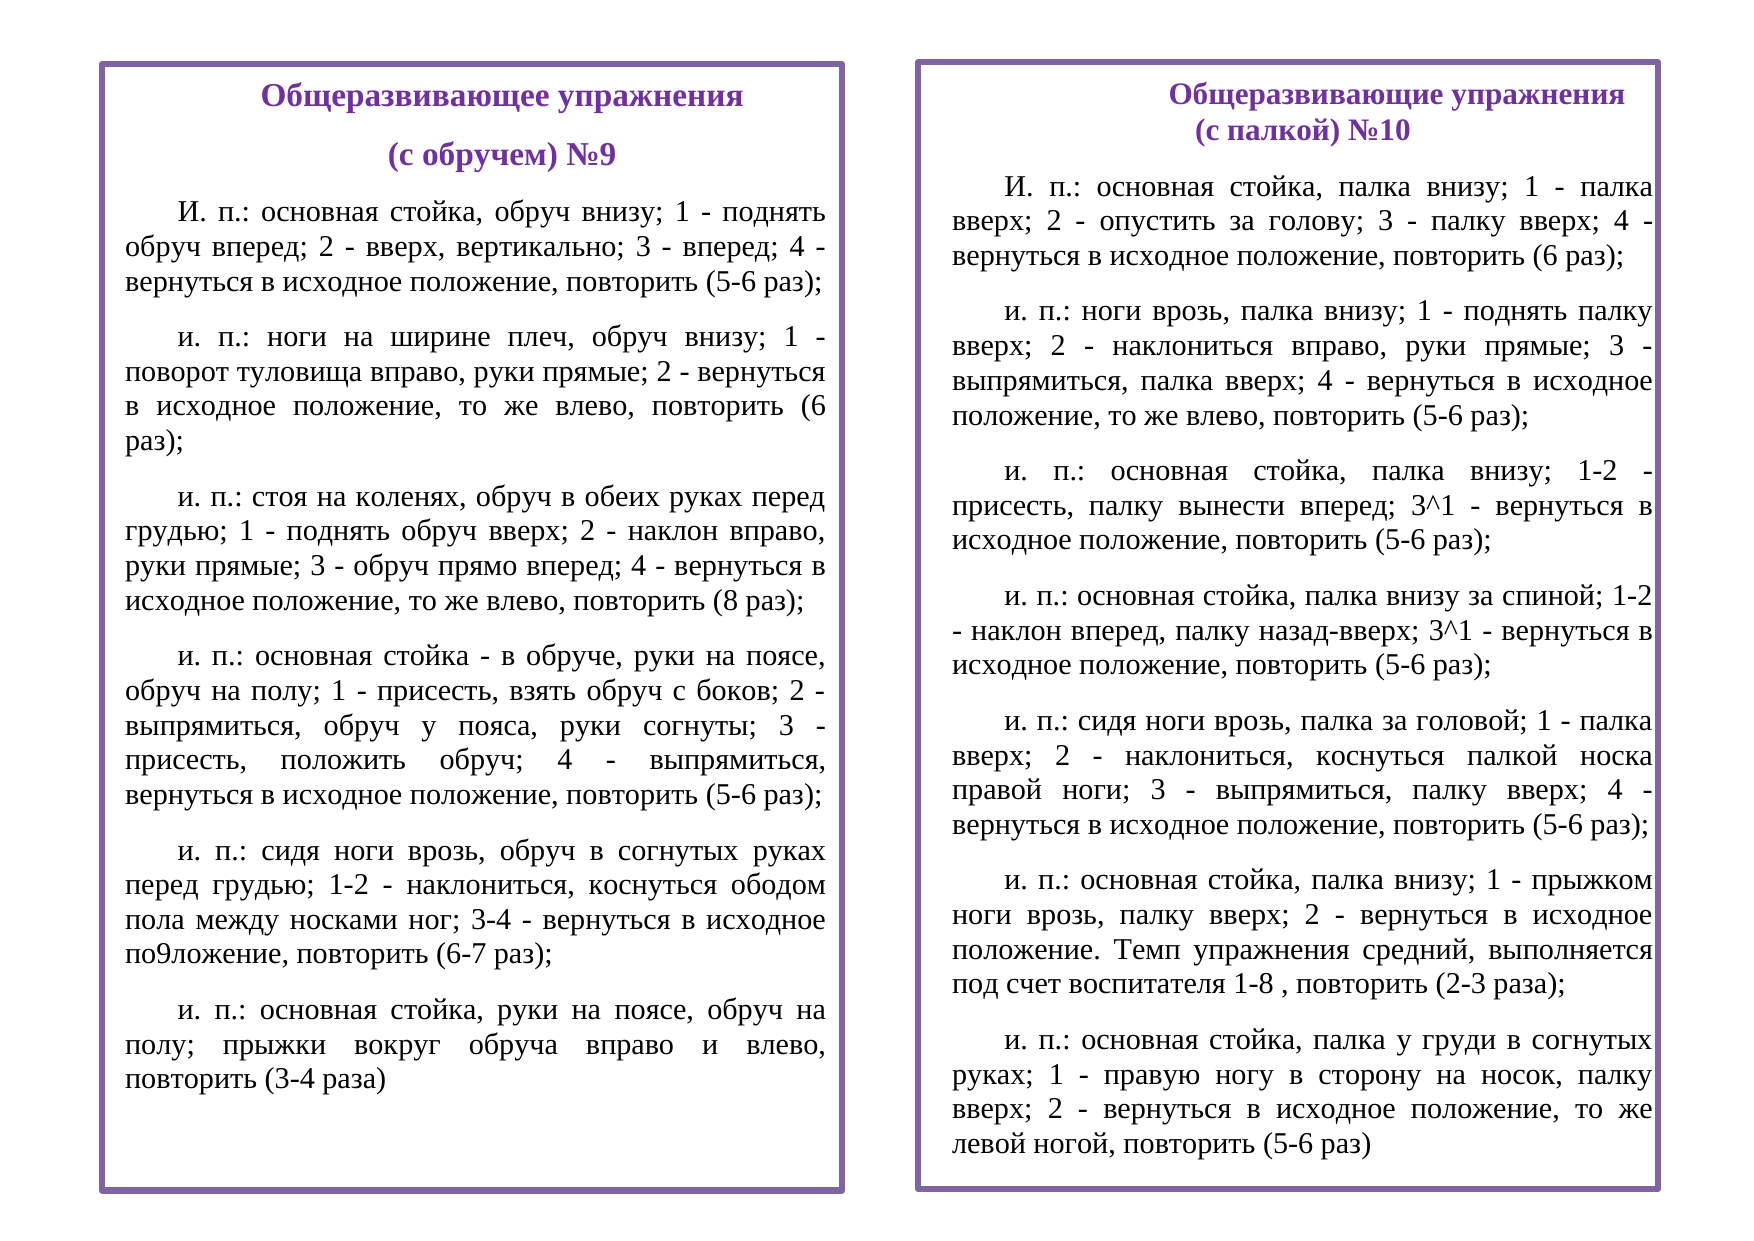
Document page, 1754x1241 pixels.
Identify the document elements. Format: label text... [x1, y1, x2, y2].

text и. п.: сидя ноги врозь, палка за головой; 1 - палка вверх; 2 - наклониться, коснуться палкой носка правой ноги; 3 - выпрямиться, палку вверх; 4 - вернуться в исходное положение, повторить (5-6 раз); [952, 702, 1654, 841]
text и. п.: основная стойка, руки на поясе, обруч на полу; прыжки вокруг обруча вправо и влево, повторить (3-4 раза) [125, 991, 827, 1095]
text и. п.: ноги на ширине плеч, обруч внизу; 1 - поворот туловища вправо, руки прямые; 2 - вернуться в исходное положение, то же влево, повторить (6 раз); [125, 318, 827, 457]
text и. п.: сидя ноги врозь, обруч в согнутых руках перед грудью; 1-2 - наклониться, коснуться ободом пола между носками ног; 3-4 - вернуться в исходное по9ложение, повторить (6-7 раз); [125, 832, 827, 970]
text и. п.: основная стойка, палка внизу; 1-2 - присесть, палку вынести вперед; 3^1 - вернуться в исходное положение, повторить (5-6 раз); [952, 452, 1654, 556]
text и. п.: основная стойка, палка у груди в согнутых руках; 1 - правую ногу в сторону на носок, палку вверх; 2 - вернуться в исходное положение, то же левой ногой, повторить (5-6 раз) [952, 1021, 1654, 1160]
text и. п.: основная стойка, палка внизу за спиной; 1-2 - наклон вперед, палку назад-вверх; 3^1 - вернуться в исходное положение, повторить (5-6 раз); [952, 577, 1654, 681]
text и. п.: ноги врозь, палка внизу; 1 - поднять палку вверх; 2 - наклониться вправо, руки прямые; 3 - выпрямиться, палка вверх; 4 - вернуться в исходное положение, то же влево, повторить (5-6 раз); [952, 293, 1654, 431]
text и. п.: основная стойка - в обруче, руки на поясе, обруч на полу; 1 - присесть, взять обруч с боков; 2 - выпрямиться, обруч у пояса, руки согнуты; 3 - присесть, положить обруч; 4 - выпрямиться, вернуться в исходное положение, повторить (5-6 раз); [125, 637, 827, 811]
text Общеразвивающие упражнения (с палкой) №10 [952, 75, 1654, 147]
text Общеразвивающее упражнения [125, 75, 827, 113]
text (с обручем) №9 [125, 134, 827, 172]
text И. п.: основная стойка, обруч внизу; 1 - поднять обруч вперед; 2 - вверх, вертикально; 3 - вперед; 4 - вернуться в исходное положение, повторить (5-6 раз); [125, 193, 827, 297]
text И. п.: основная стойка, палка внизу; 1 - палка вверх; 2 - опустить за голову; 3 - палку вверх; 4 - вернуться в исходное положение, повторить (6 раз); [952, 168, 1654, 272]
text и. п.: стоя на коленях, обруч в обеих руках перед грудью; 1 - поднять обруч вверх; 2 - наклон вправо, руки прямые; 3 - обруч прямо вперед; 4 - вернуться в исходное положение, то же влево, повторить (8 раз); [125, 478, 827, 617]
text и. п.: основная стойка, палка внизу; 1 - прыжком ноги врозь, палку вверх; 2 - вернуться в исходное положение. Темп упражнения средний, выполняется под счет воспитателя 1-8 , повторить (2-3 раза); [952, 862, 1654, 1000]
